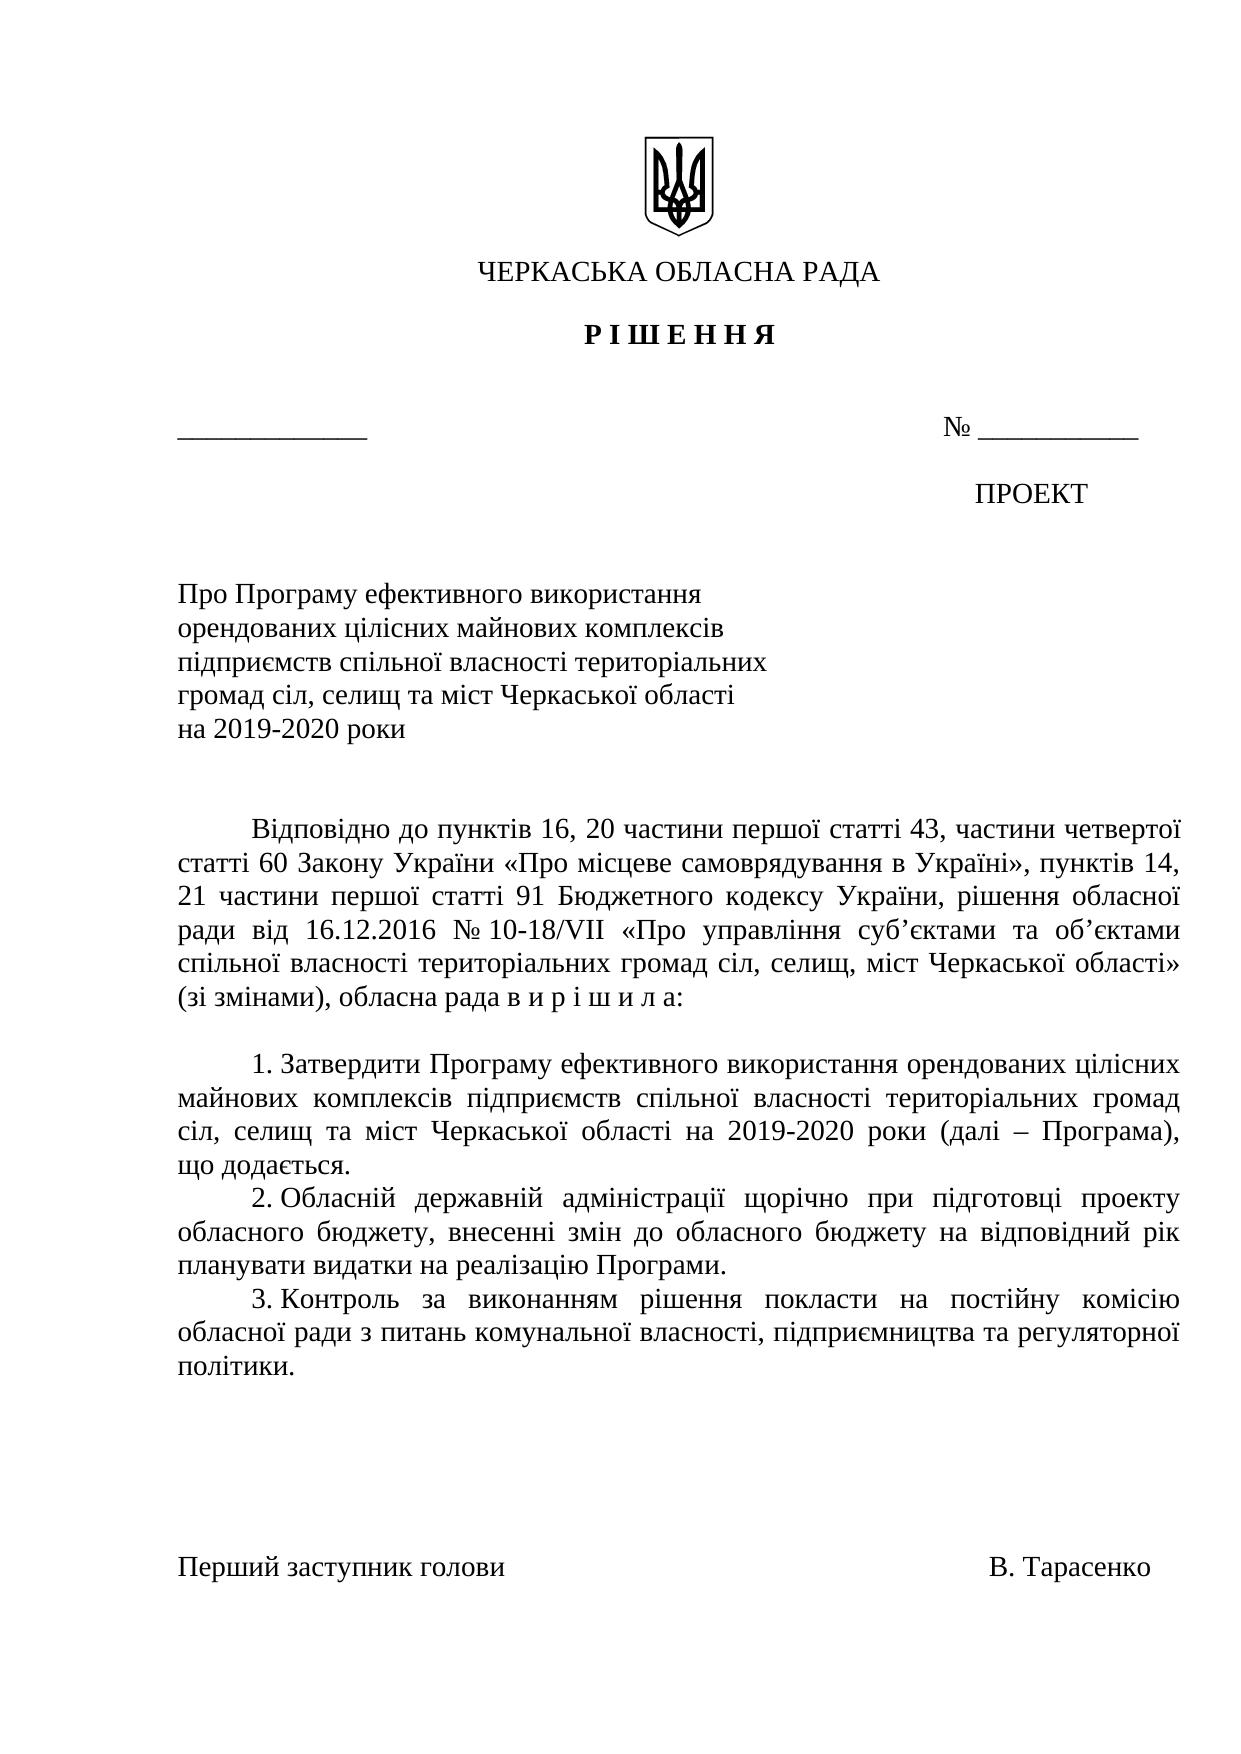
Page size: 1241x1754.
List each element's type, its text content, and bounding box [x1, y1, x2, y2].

text 1. Затвердити Програму ефективного використання орендованих цілісних майнових комплексів підприємств спільної власності територіальних громад сіл, селищ та міст Черкаської області на 2019-2020 роки (далі – Програма), що додається. [177, 1046, 1181, 1180]
text громад сіл, селищ та міст Черкаської області [177, 677, 1181, 711]
text _____________ № ___________ [177, 409, 1181, 442]
text на 2019-2020 роки [177, 711, 1181, 744]
text ПРОЕКТ [974, 476, 1181, 509]
text Р І Ш Е Н Н Я [177, 317, 1181, 350]
picture [622, 118, 736, 254]
text Про Програму ефективного використання [177, 577, 1181, 610]
text орендованих цілісних майнових комплексів [177, 610, 1181, 644]
text підприємств спільної власності територіальних [177, 644, 1181, 677]
text 3. Контроль за виконанням рішення покласти на постійну комісію обласної ради з питань комунальної власності, підприємництва та регуляторної політики. [177, 1281, 1181, 1382]
text 2. Обласній державній адміністрації щорічно при підготовці проекту обласного бюджету, внесенні змін до обласного бюджету на відповідний рік планувати видатки на реалізацію Програми. [177, 1180, 1181, 1281]
text Відповідно до пунктів 16, 20 частини першої статті 43, частини четвертої статті 60 Закону України «Про місцеве самоврядування в Україні», пунктів 14, 21 частини першої статті 91 Бюджетного кодексу України, рішення обласної ради від 16.12.2016 № 10-18/VIІ «Про управління суб’єктами та об’єктами спільної власності територіальних громад сіл, селищ, міст Черкаської області» (зі змінами), обласна рада в и р і ш и л а: [177, 811, 1181, 1013]
text Перший заступник голови В. Тарасенко [177, 1549, 1181, 1583]
text ЧЕРКАСЬКА ОБЛАСНА РАДА [177, 254, 1181, 288]
